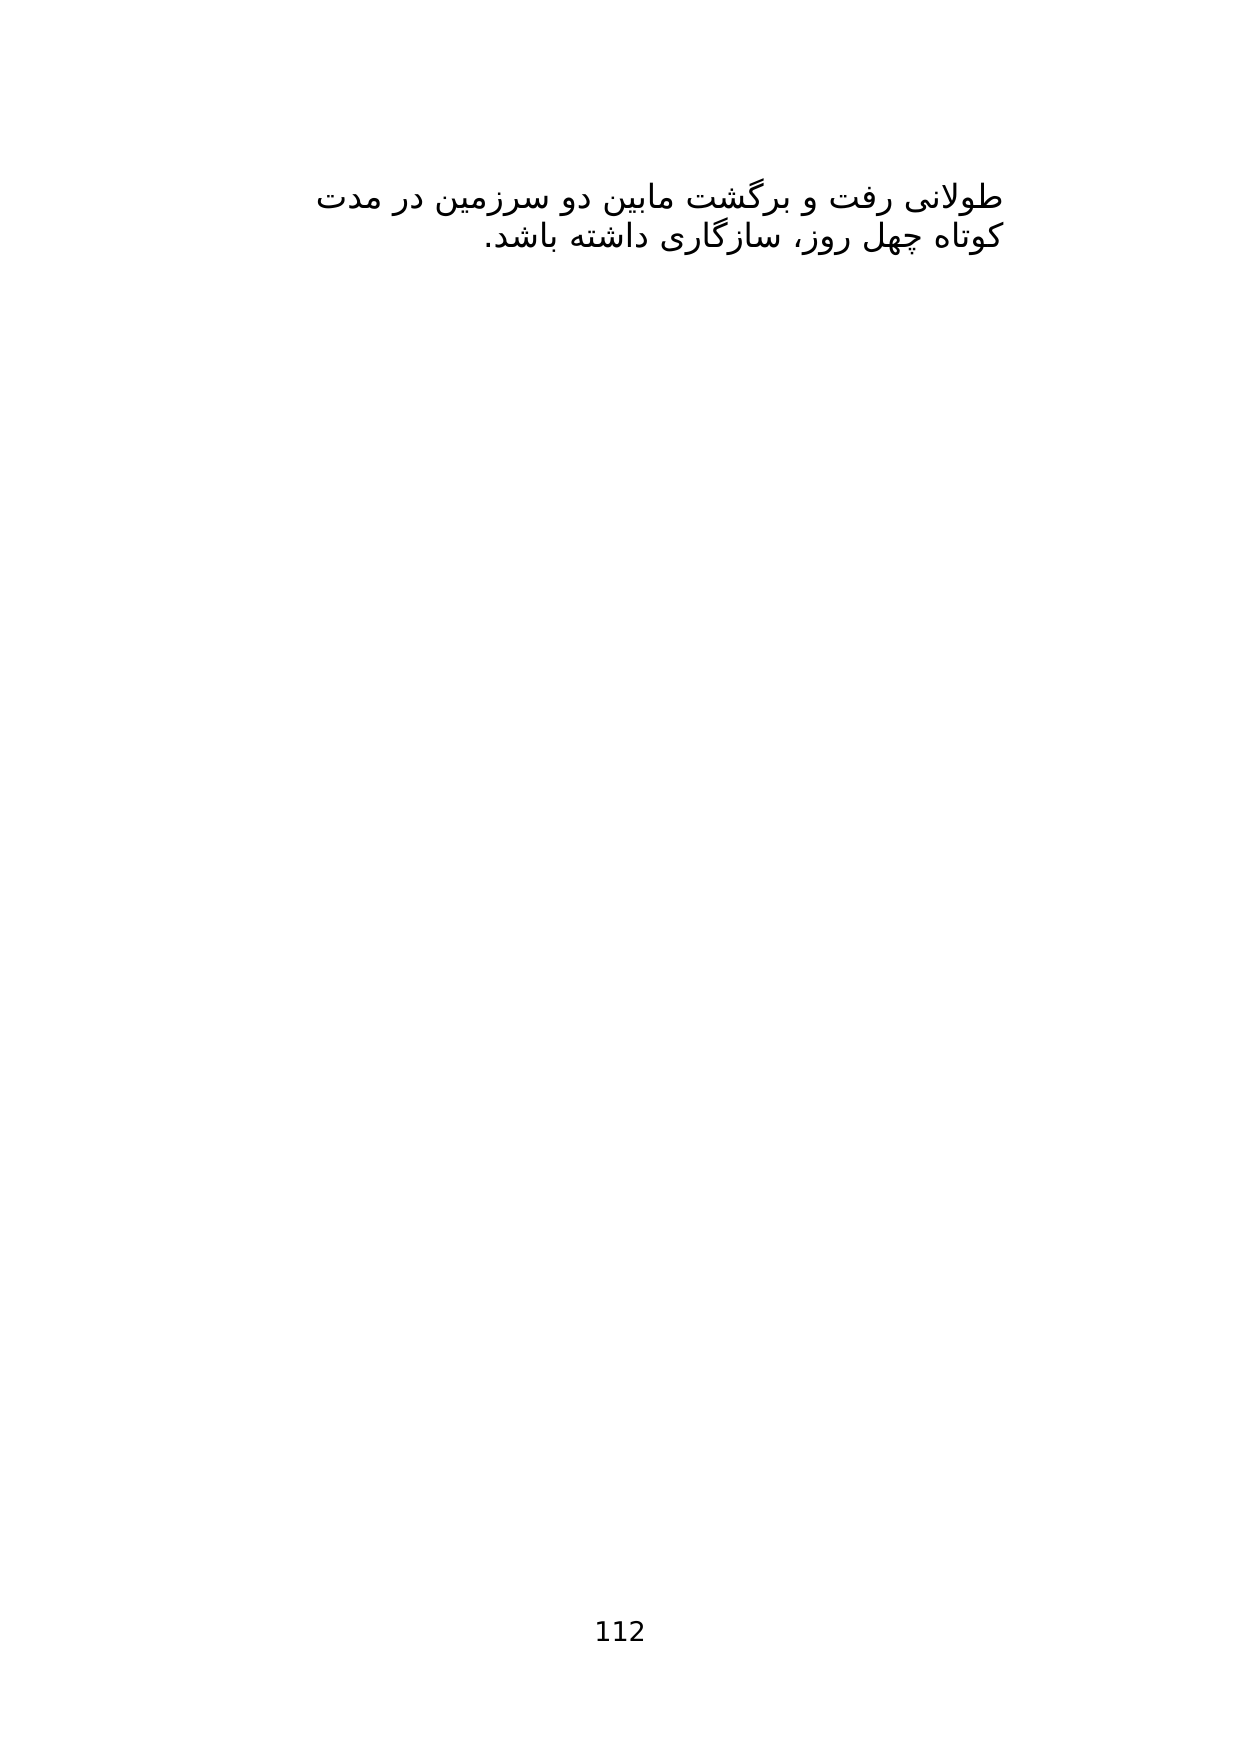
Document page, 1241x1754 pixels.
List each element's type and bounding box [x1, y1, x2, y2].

text [236, 177, 1004, 255]
